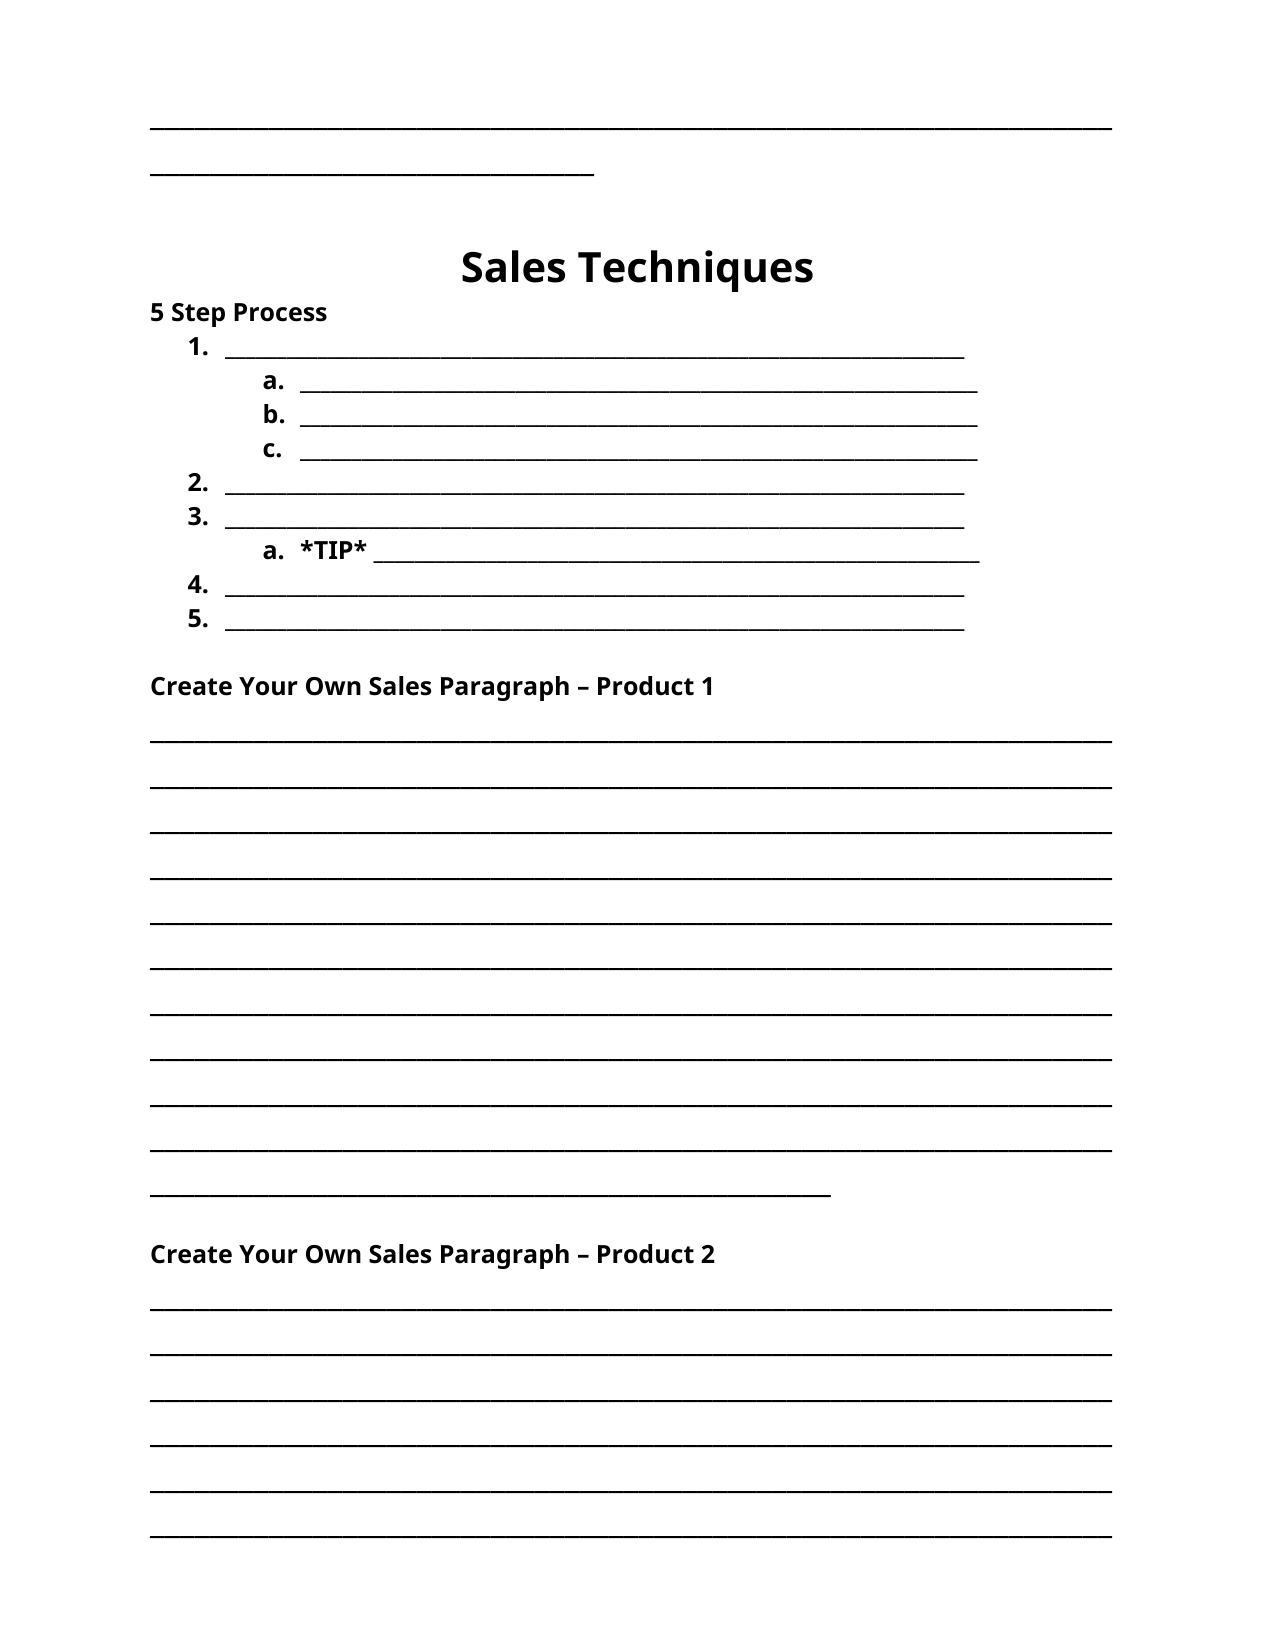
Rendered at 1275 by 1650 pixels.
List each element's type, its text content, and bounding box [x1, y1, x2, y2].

text Create Your Own Sales Paragraph – Product 2 [150, 1237, 1125, 1271]
list *TIP* ___________________________________________________________ [262, 533, 1125, 567]
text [150, 1271, 1125, 1543]
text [150, 90, 1125, 181]
list ________________________________________________________________________ [187, 499, 1125, 533]
text 5 Step Process [150, 294, 1125, 328]
list __________________________________________________________________ [262, 431, 1125, 465]
text Create Your Own Sales Paragraph – Product 1 [150, 669, 1125, 703]
list ________________________________________________________________________ [187, 601, 1125, 635]
list __________________________________________________________________ [262, 362, 1125, 397]
list __________________________________________________________________ [262, 397, 1125, 431]
list ________________________________________________________________________ [187, 567, 1125, 601]
text Sales Techniques [150, 238, 1125, 294]
list ________________________________________________________________________ [187, 465, 1125, 499]
text ________________________________________________________________________________________________________________________________________________________________________________________________________________________________________________________________________________________________________________________________________________________________________________________________________________________________________________________________________________________________________________________________________________________________________________________________________________________________________________________________________________________________________________________ [150, 703, 1125, 1203]
list ________________________________________________________________________ [187, 328, 1125, 362]
